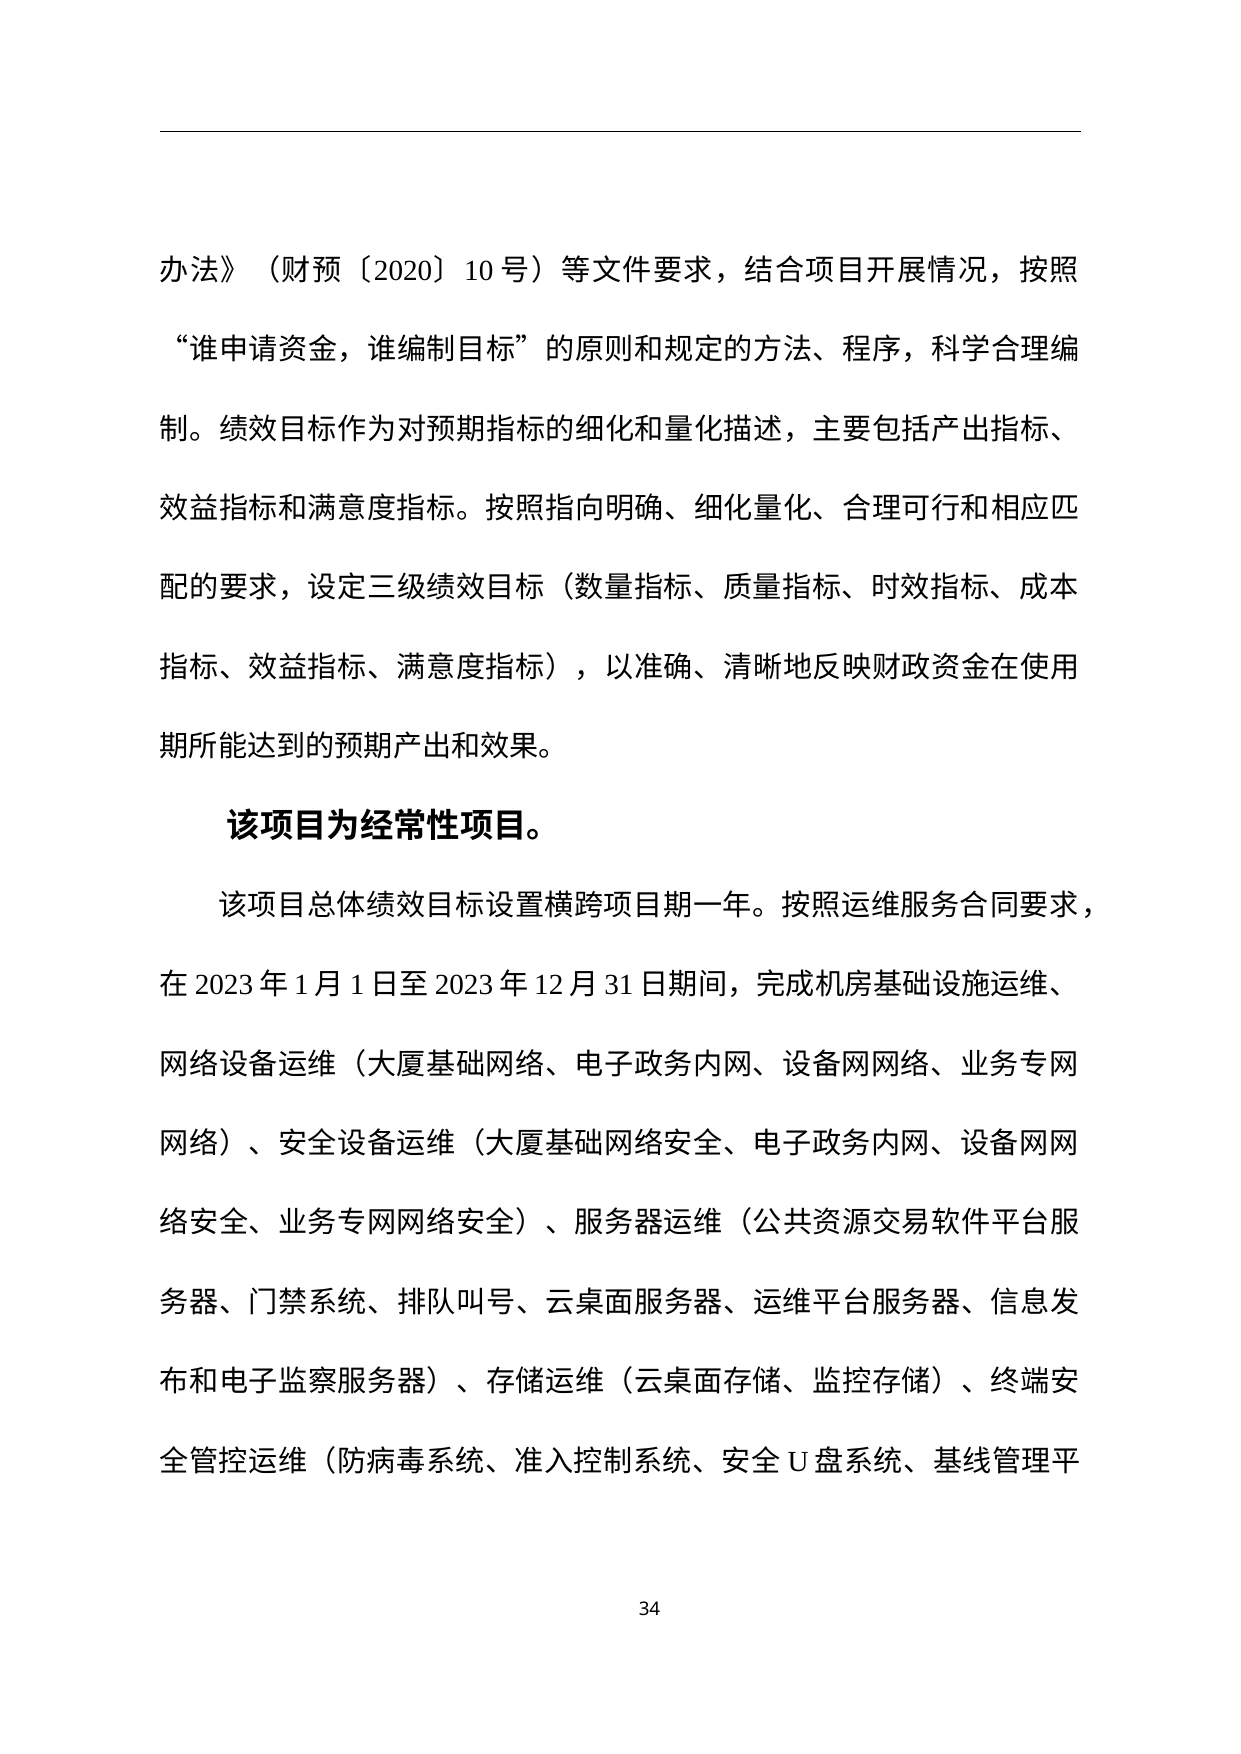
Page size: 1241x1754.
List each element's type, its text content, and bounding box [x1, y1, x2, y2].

subtitle 该项目为经常性项目。 [159, 784, 1081, 863]
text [159, 228, 1081, 784]
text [159, 863, 1081, 1498]
